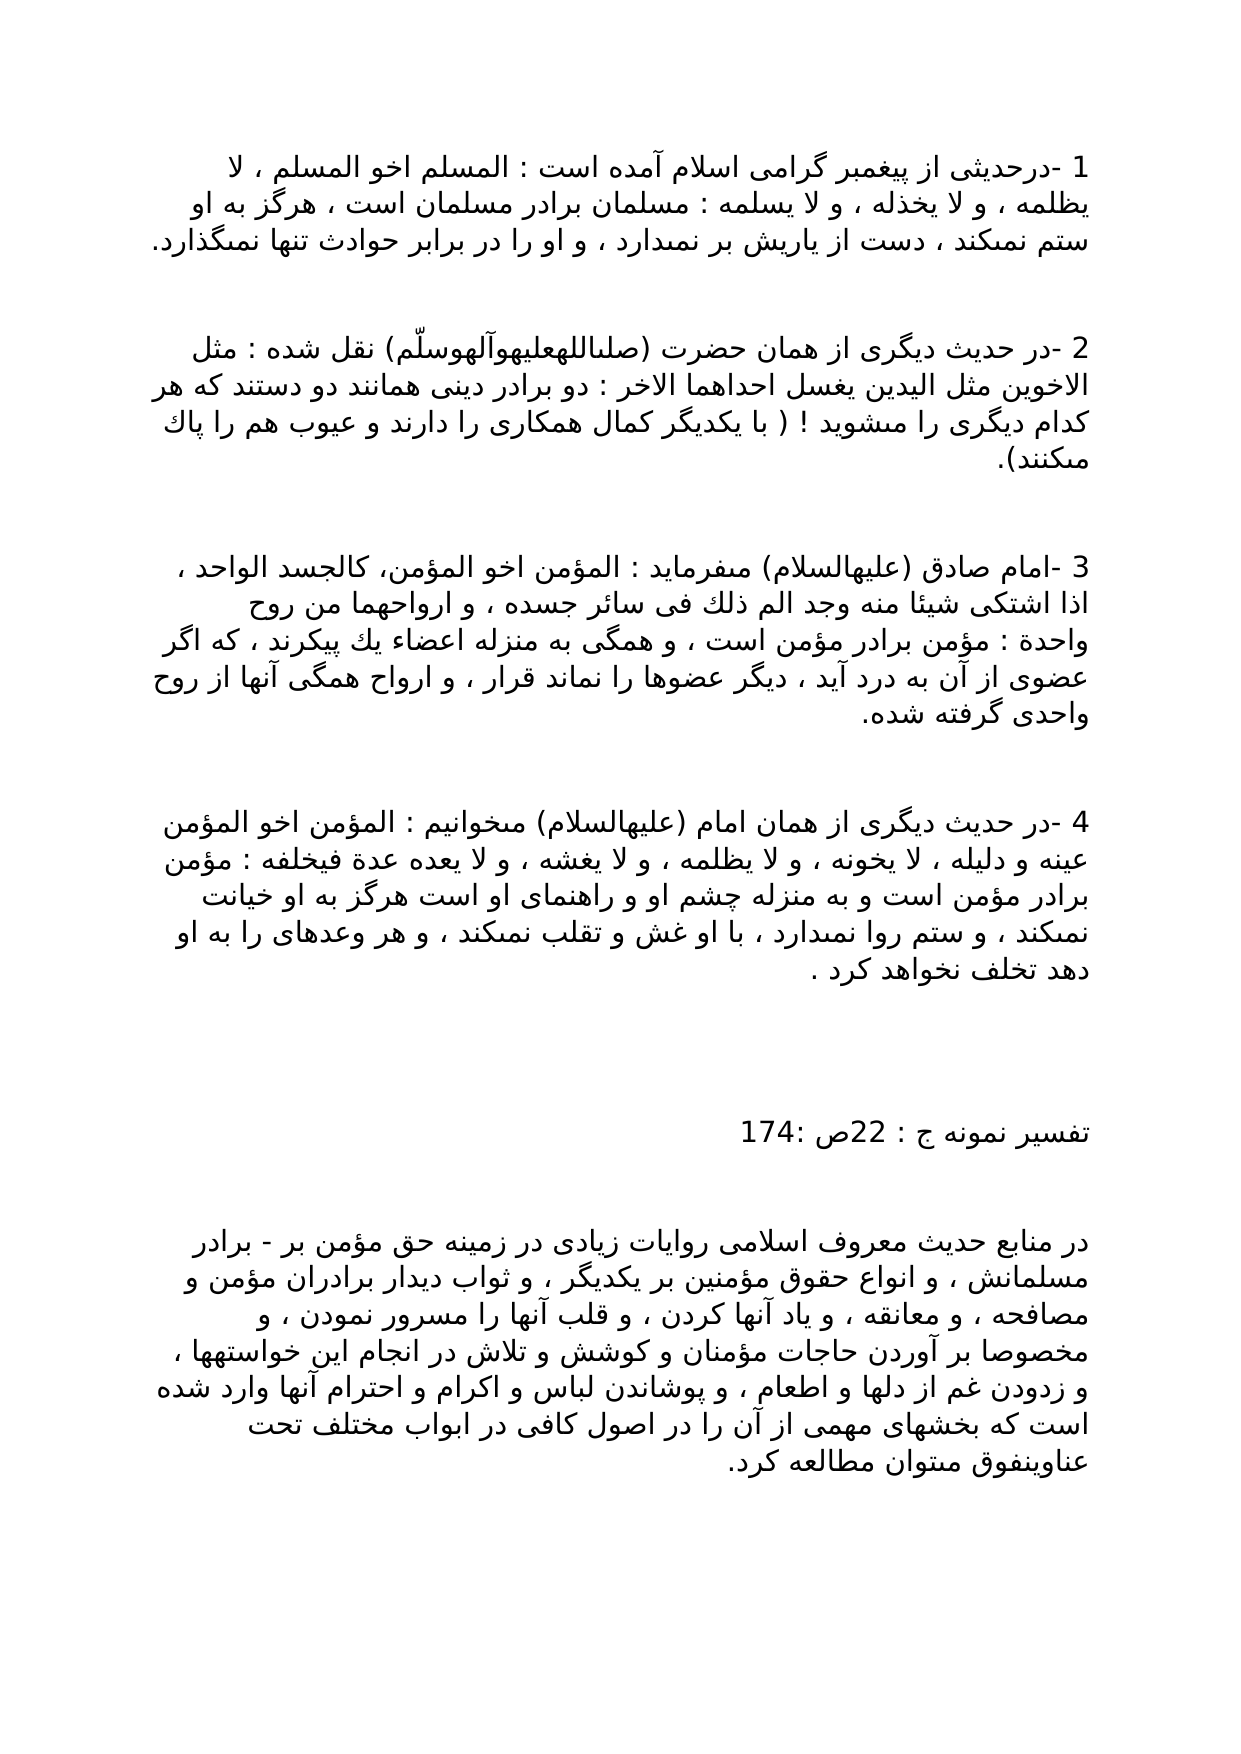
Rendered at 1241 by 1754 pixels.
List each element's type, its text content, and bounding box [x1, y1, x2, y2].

text 3 -امام صادق (عليه‏السلام‏) مى‏فرمايد : المؤمن اخو المؤمن، كالجسد الواحد ، اذا اشتكى شيئا منه وجد الم ذلك فى سائر جسده ، و ارواحهما من روح واحدة : مؤمن برادر مؤمن است ، و همگى به منزله اعضاء يك پيكرند ، كه اگر عضوى از آن به درد آيد ، ديگر عضوها را نماند قرار ، و ارواح همگى آنها از روح واحدى گرفته شده. [150, 550, 1090, 731]
text 4 -در حديث ديگرى از همان امام (عليه‏السلام‏) مى‏خوانيم : المؤمن اخو المؤمن عينه و دليله ، لا يخونه ، و لا يظلمه ، و لا يغشه ، و لا يعده عدة فيخلفه : مؤمن برادر مؤمن است و به منزله چشم او و راهنماى او است هرگز به او خيانت نمى‏كند ، و ستم روا نمى‏دارد ، با او غش و تقلب نمى‏كند ، و هر وعده‏اى را به او دهد تخلف نخواهد كرد . [150, 805, 1090, 986]
text در منابع حديث معروف اسلامى روايات زيادى در زمينه حق مؤمن بر - برادر مسلمانش ، و انواع حقوق مؤمنين بر يكديگر ، و ثواب ديدار برادران مؤمن و مصافحه ، و معانقه ، و ياد آنها كردن ، و قلب آنها را مسرور نمودن ، و مخصوصا بر آوردن حاجات مؤمنان و كوشش و تلاش در انجام اين خواسته‏ها ، و زدودن غم از دلها و اطعام ، و پوشاندن لباس و اكرام و احترام آنها وارد شده است كه بخشهاى مهمى از آن را در اصول كافى در ابواب مختلف تحت عناوينفوق مى‏توان مطالعه كرد. [150, 1224, 1090, 1478]
text 2 -در حديث ديگرى از همان حضرت (صلى‏الله‏عليه‏وآله‏وسلّم‏) نقل شده : مثل الاخوين مثل اليدين يغسل احداهما الاخر : دو برادر دينى همانند دو دستند كه هر كدام ديگرى را مى‏شويد ! ( با يكديگر كمال همكارى را دارند و عيوب هم را پاك مى‏كنند). [150, 332, 1090, 476]
text 1 -درحديثى از پيغمبر گرامى اسلام آمده است : المسلم اخو المسلم ، لا يظلمه ، و لا يخذله ، و لا يسلمه : مسلمان برادر مسلمان است ، هرگز به او ستم نمى‏كند ، دست از ياريش بر نمى‏دارد ، و او را در برابر حوادث تنها نمى‏گذارد. [150, 150, 1090, 257]
text تفسير نمونه ج : 22ص :174 [150, 1116, 1090, 1149]
